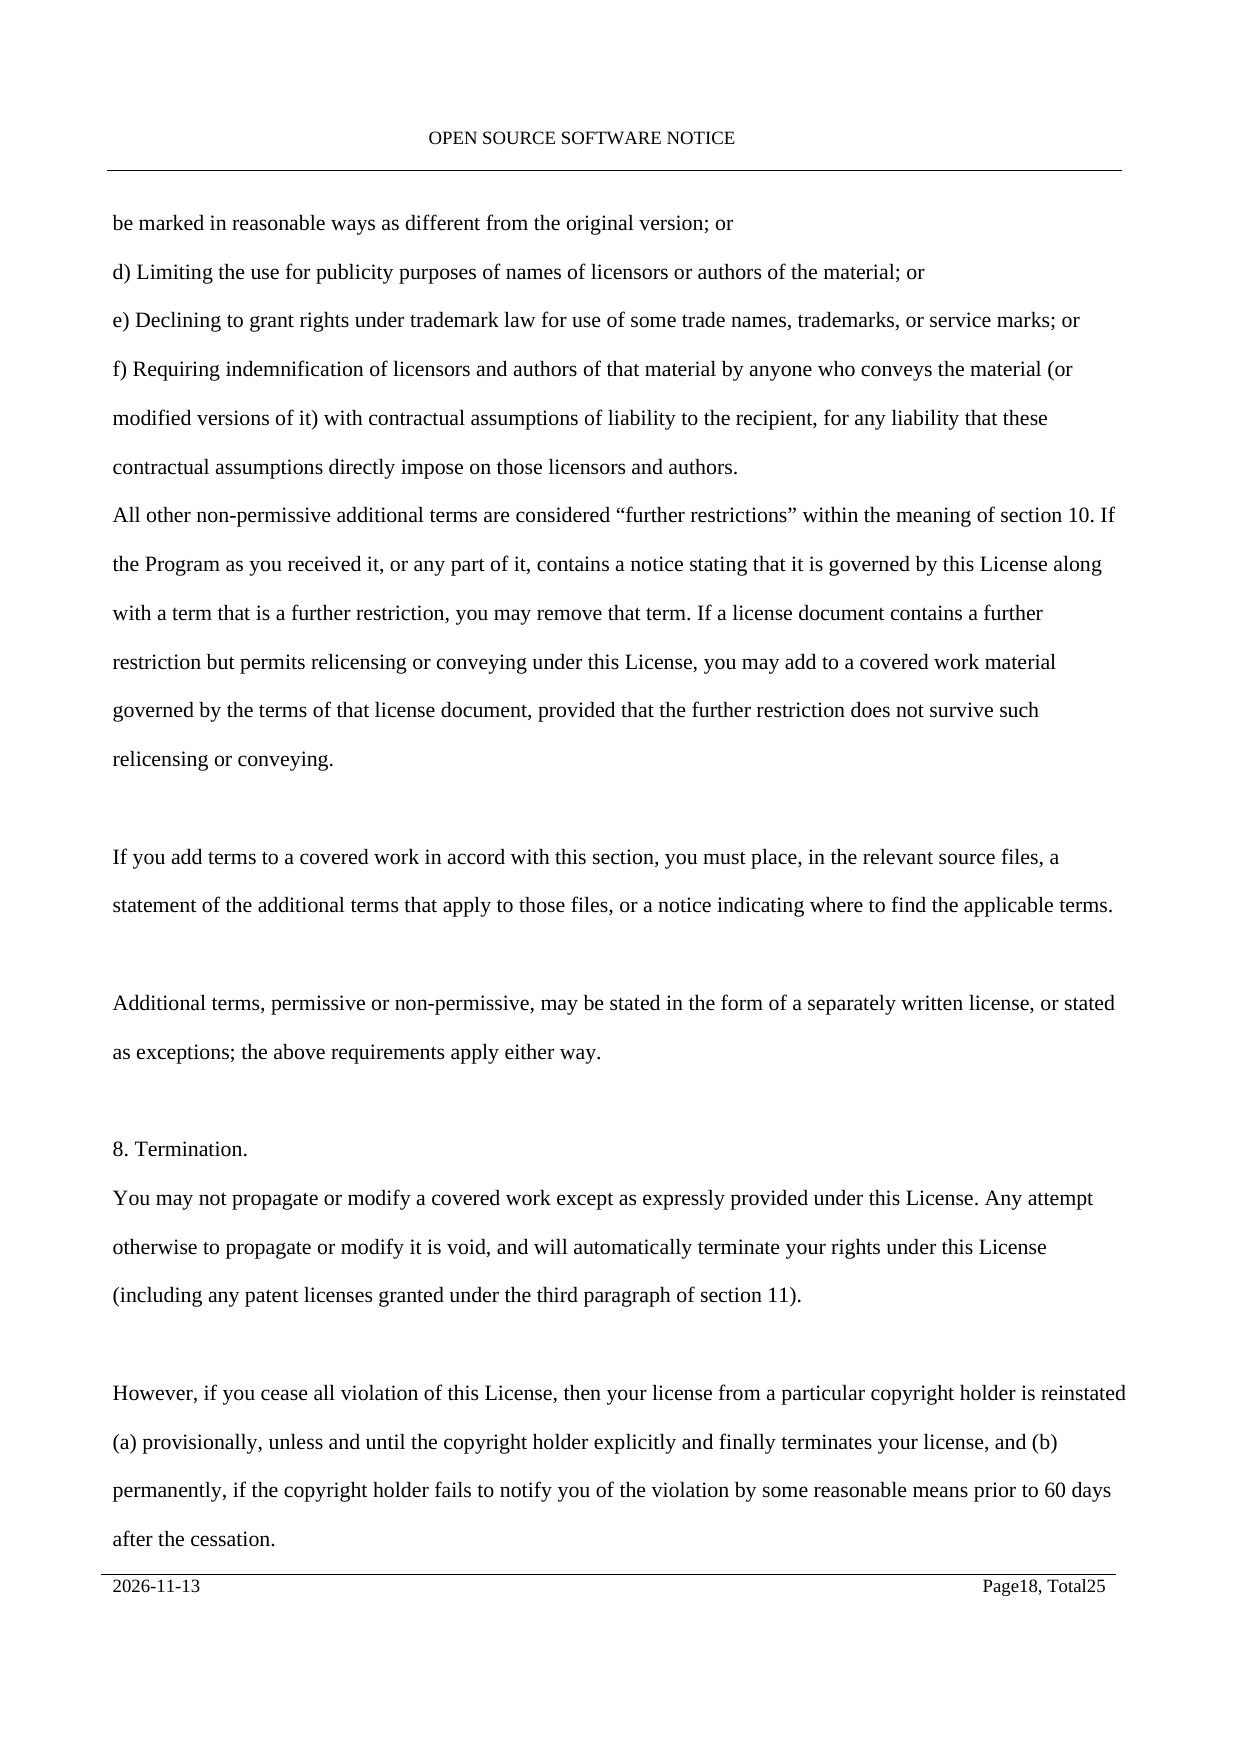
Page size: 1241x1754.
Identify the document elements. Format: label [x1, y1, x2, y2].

text [112, 206, 1128, 1555]
